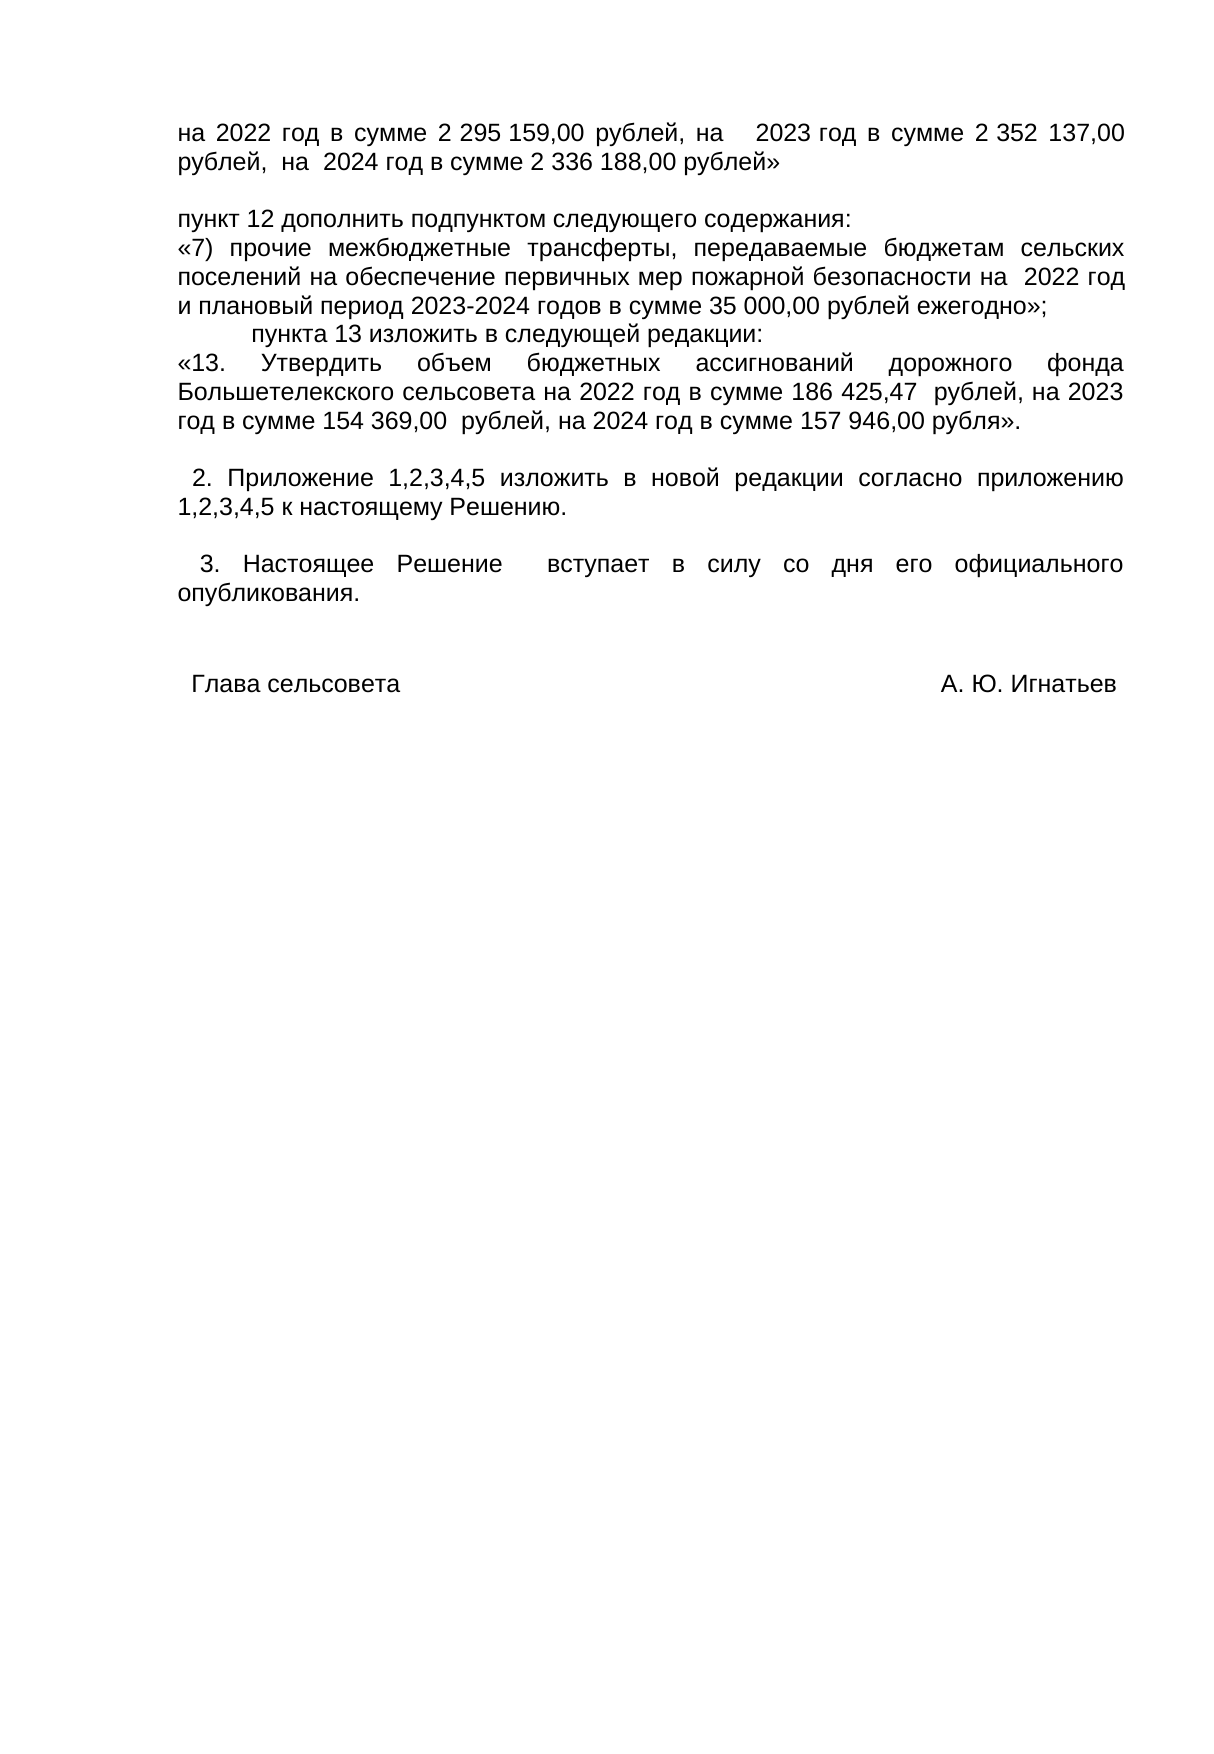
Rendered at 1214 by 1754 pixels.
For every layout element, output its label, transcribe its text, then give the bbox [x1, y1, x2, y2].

text 3. Настоящее Решение вступает в силу со дня его официального опубликования. [177, 549, 1125, 607]
text «7) прочие межбюджетные трансферты, передаваемые бюджетам сельских поселений на обеспечение первичных мер пожарной безопасности на 2022 год и плановый период 2023-2024 годов в сумме 35 000,00 рублей ежегодно»; [177, 233, 1125, 319]
text пункта 13 изложить в следующей редакции: [177, 319, 1125, 348]
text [177, 118, 1125, 176]
text «13. Утвердить объем бюджетных ассигнований дорожного фонда Большетелекского сельсовета на 2022 год в сумме 186 425,47 рублей, на 2023 год в сумме 154 369,00 рублей, на 2024 год в сумме 157 946,00 рубля». [177, 348, 1125, 434]
text 2. Приложение 1,2,3,4,5 изложить в новой редакции согласно приложению 1,2,3,4,5 к настоящему Решению. [177, 463, 1125, 521]
text пункт 12 дополнить подпунктом следующего содержания: [177, 204, 1125, 233]
text Глава сельсовета А. Ю. Игнатьев [177, 669, 1125, 698]
